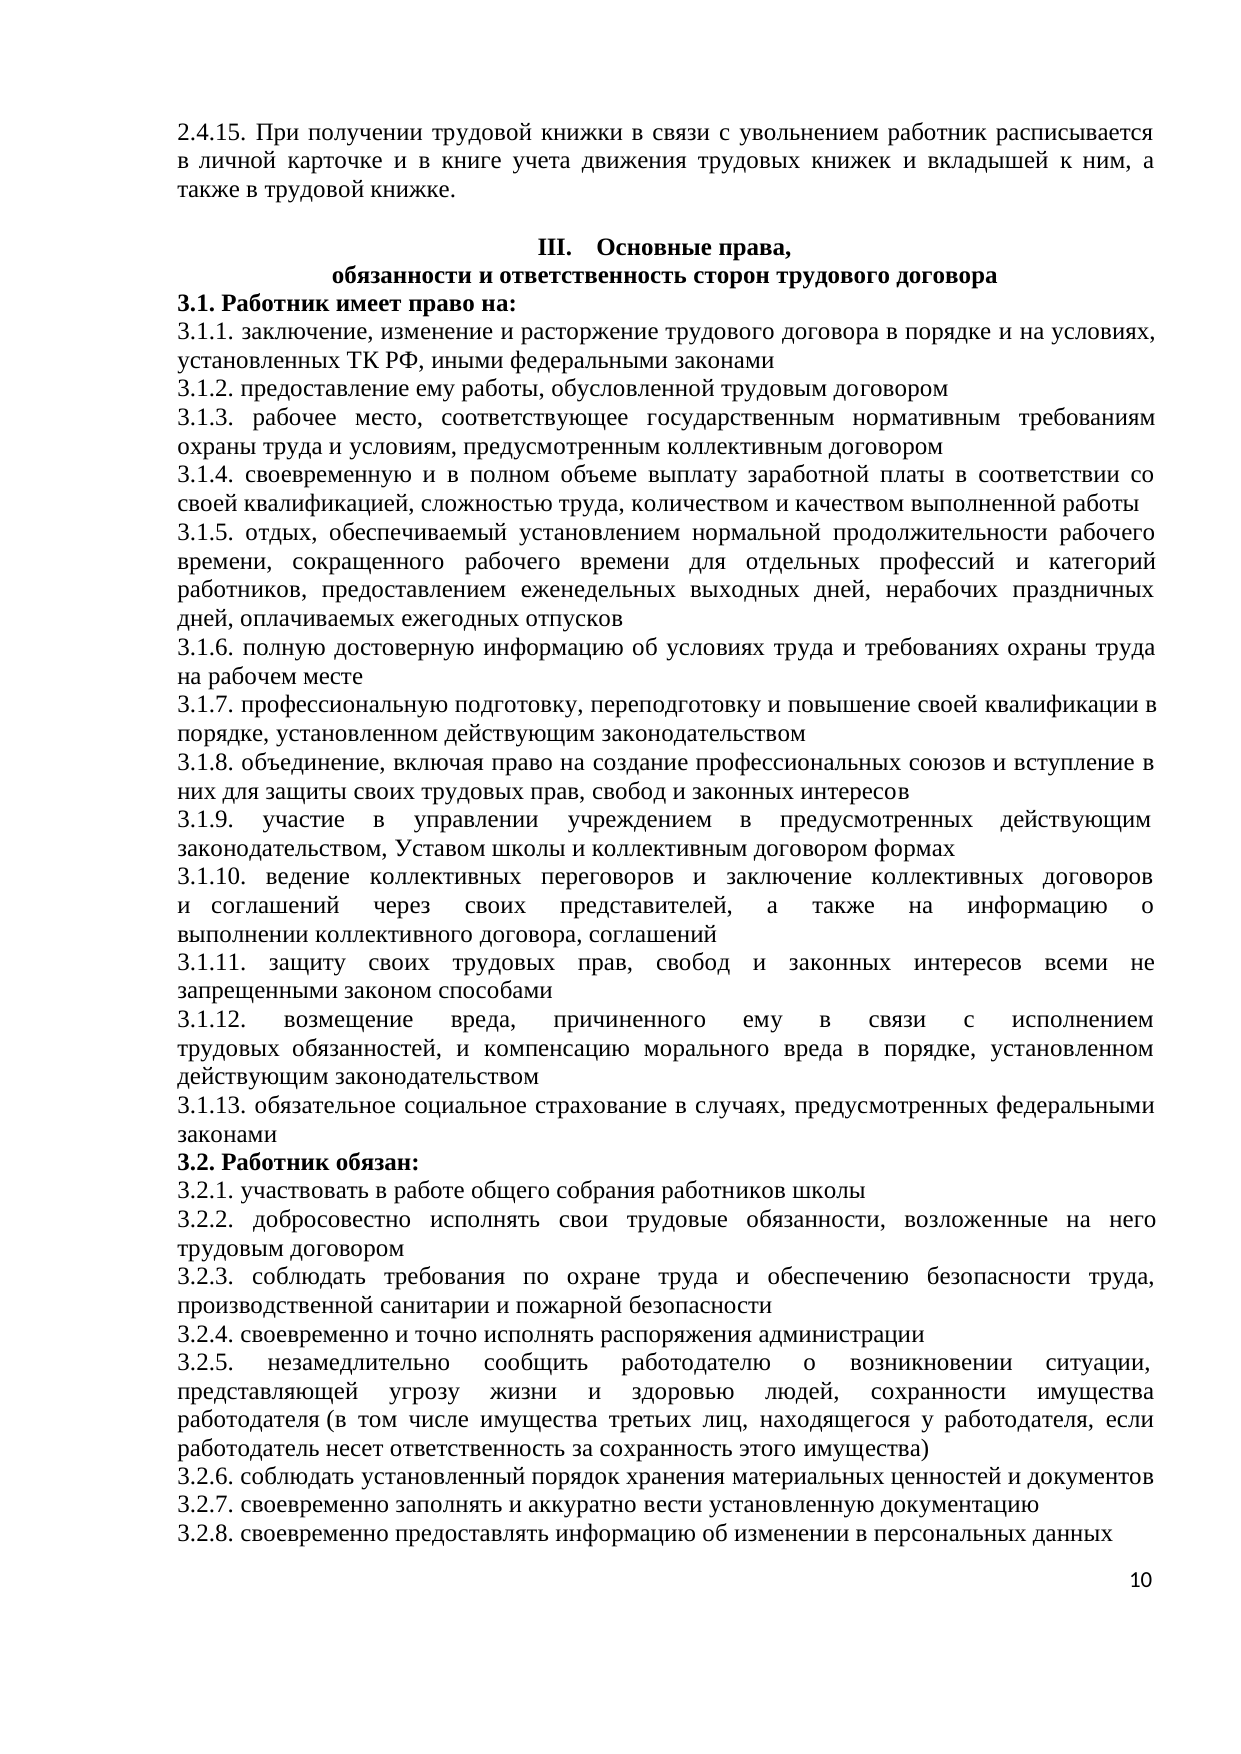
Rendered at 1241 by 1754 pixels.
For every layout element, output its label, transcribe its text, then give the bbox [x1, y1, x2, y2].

text 3.1.2. предоставление ему работы, обусловленной трудовым договором [177, 374, 1154, 402]
text 3.1.9. участие в управлении учреждением в предусмотренных действующим законодательством, Уставом школы и коллективным договором формах [177, 804, 1157, 862]
text III. Основные права, [537, 232, 1154, 261]
text 10 [1129, 1565, 1154, 1593]
text 3.2.3. соблюдать требования по охране труда и обеспечению безопасности труда, производственной санитарии и пожарной безопасности [177, 1261, 1157, 1319]
text 3.2. Работник обязан: [177, 1148, 1154, 1176]
text 3.1.6. полную достоверную информацию об условиях труда и требованиях охраны труда на рабочем месте [177, 632, 1157, 689]
text 3.1.1. заключение, изменение и расторжение трудового договора в порядке и на условиях, установленных ТК РФ, иными федеральными законами [177, 317, 1156, 373]
text 3.2.2. добросовестно исполнять свои трудовые обязанности, возложенные на него трудовым договором [177, 1204, 1158, 1261]
text 3.1.13. обязательное социальное страхование в случаях, предусмотренных федеральными законами [177, 1090, 1158, 1148]
text 2.4.15. При получении трудовой книжки в связи с увольнением работник расписывается в личной карточке и в книге учета движения трудовых книжек и вкладышей к ним, а также в трудовой книжке. [177, 117, 1154, 203]
text 3.1.10. ведение коллективных переговоров и заключение коллективных договоров и соглашений через своих представителей, а также на информацию о выполнении коллективного договора, соглашений [177, 862, 1153, 948]
text обязанности и ответственность сторон трудового договора 3.1. Работник имеет право на: [177, 261, 1004, 317]
text 3.2.1. участвовать в работе общего собрания работников школы [177, 1176, 1154, 1204]
text 3.1.12. возмещение вреда, причиненного ему в связи с исполнением трудовых обязанностей, и компенсацию морального вреда в порядке, установленном действующим законодательством [177, 1004, 1154, 1090]
text 3.1.7. профессиональную подготовку, переподготовку и повышение своей квалификации в порядке, установленном действующим законодательством [177, 689, 1157, 747]
text 3.2.8. своевременно предоставлять информацию об изменении в персональных данных [177, 1518, 1154, 1547]
text 3.1.8. объединение, включая право на создание профессиональных союзов и вступление в них для защиты своих трудовых прав, свобод и законных интересов [177, 747, 1157, 804]
text 3.2.6. соблюдать установленный порядок хранения материальных ценностей и документов 3.2.7. своевременно заполнять и аккуратно вести установленную документацию [177, 1462, 1155, 1518]
text 3.1.11. защиту своих трудовых прав, свобод и законных интересов всеми не запрещенными законом способами [177, 948, 1158, 1004]
text 3.1.4. своевременную и в полном объеме выплату заработной платы в соответствии со своей квалификацией, сложностью труда, количеством и качеством выполненной работы 3.1.5. отдых, обеспечиваемый установлением нормальной продолжительности рабочего времени, сокращенного рабочего времени для отдельных профессий и категорий работников, предоставлением еженедельных выходных дней, нерабочих праздничных дней, оплачиваемых ежегодных отпусков [177, 459, 1159, 632]
text 3.2.4. своевременно и точно исполнять распоряжения администрации [177, 1319, 1154, 1348]
text 3.2.5. незамедлительно сообщить работодателю о возникновении ситуации, представляющей угрозу жизни и здоровью людей, сохранности имущества работодателя (в том числе имущества третьих лиц, находящегося у работодателя, если работодатель несет ответственность за сохранность этого имущества) [177, 1348, 1154, 1462]
text 3.1.3. рабочее место, соответствующее государственным нормативным требованиям охраны труда и условиям, предусмотренным коллективным договором [177, 402, 1158, 459]
